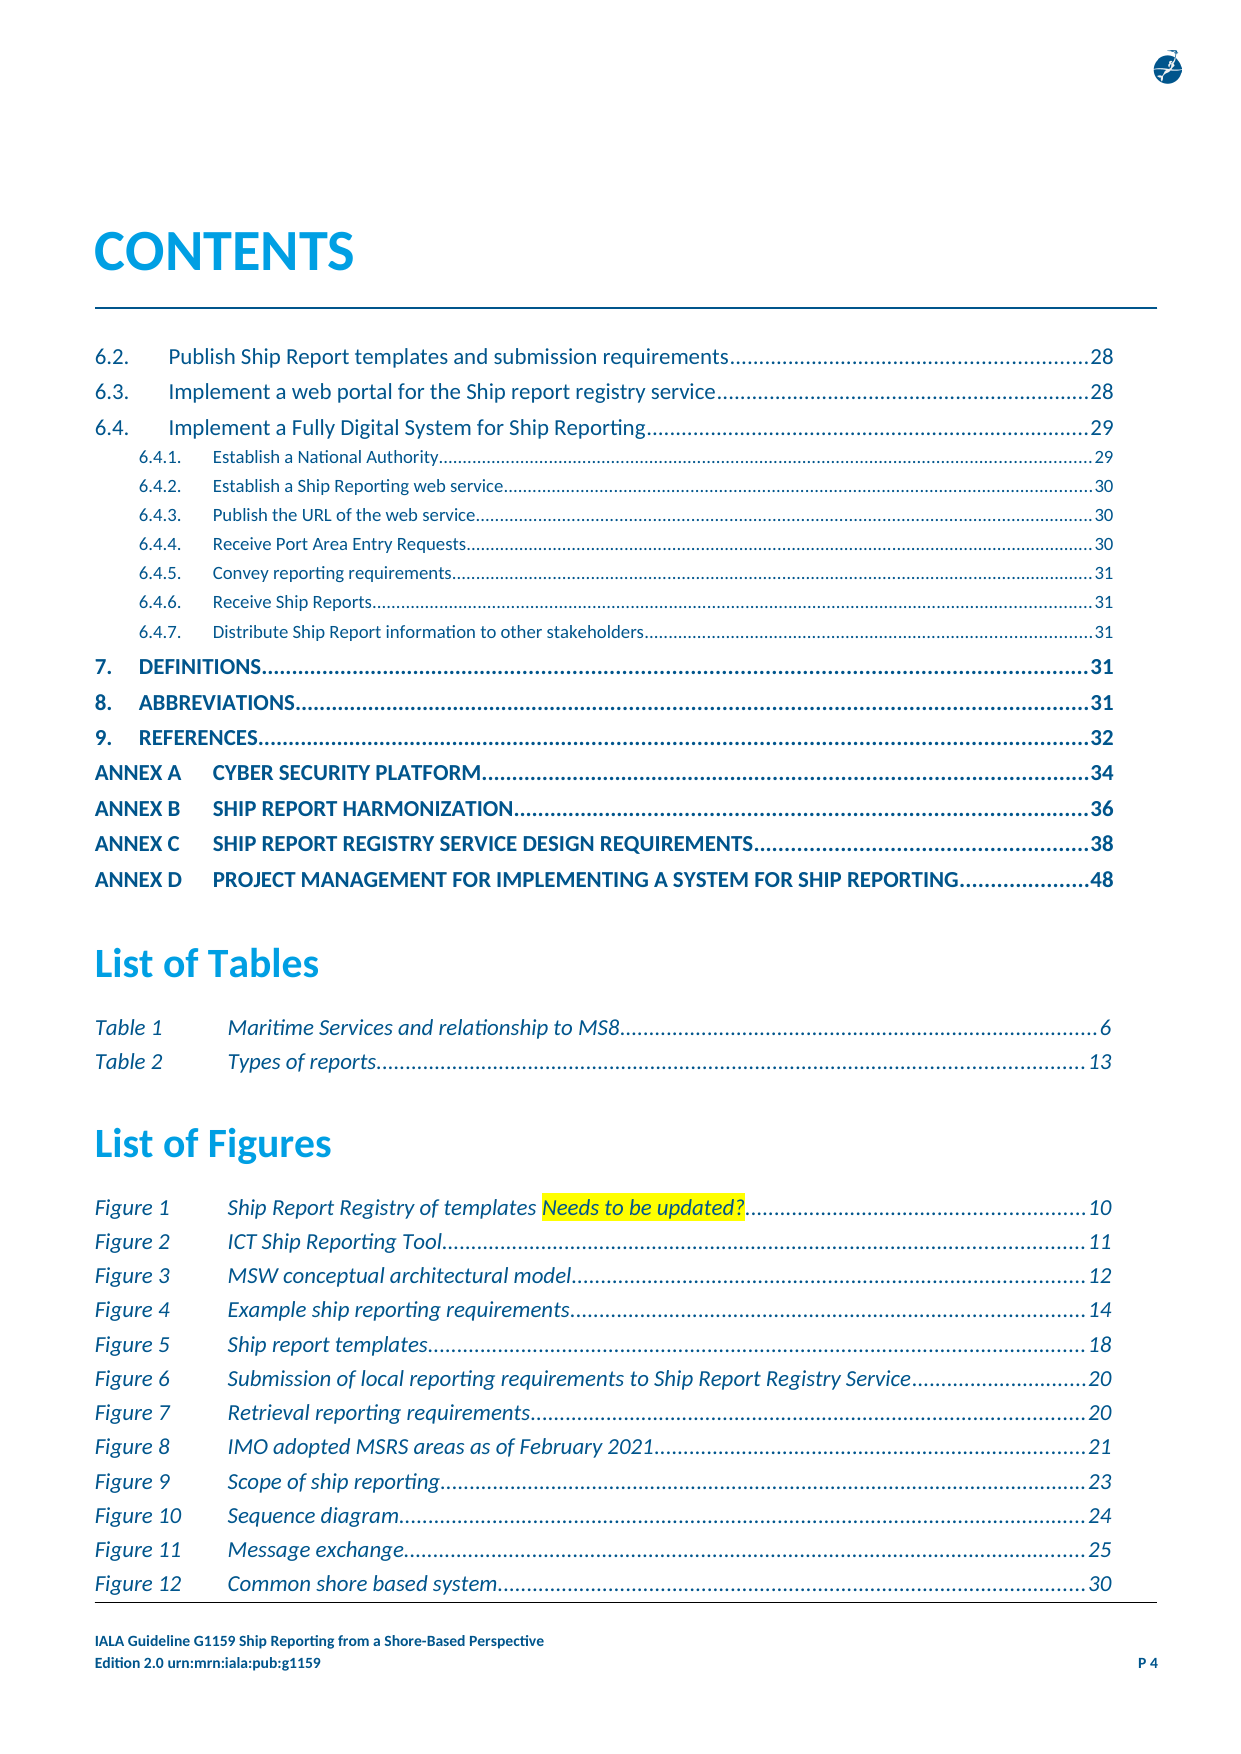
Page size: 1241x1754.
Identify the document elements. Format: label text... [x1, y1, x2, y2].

text 6.4. Implement a Fully Digital System for Ship Reporting 29 [94, 409, 1113, 441]
text Table 2 Types of reports 13 [94, 1047, 1113, 1076]
text ANNEX C Ship REport Registry Service Design Requirements 38 [94, 826, 1113, 857]
text Figure 7 Retrieval reporting requirements 20 [94, 1398, 1113, 1426]
list List of Figures [94, 1117, 1157, 1168]
text Figure 8 IMO adopted MSRS areas as of February 2021 21 [94, 1432, 1113, 1461]
text Figure 2 ICT Ship Reporting Tool 11 [94, 1227, 1113, 1255]
text ANNEX A Cyber Security Platform 34 [94, 755, 1113, 786]
text 6.4.1. Establish a National Authority 29 [139, 445, 1157, 468]
text 6.4.4. Receive Port Area Entry Requests 30 [139, 532, 1157, 555]
text 7. DEFINITIONS 31 [94, 649, 1113, 680]
text 6.4.3. Publish the URL of the web service 30 [139, 503, 1157, 526]
text Table 1 Maritime Services and relationship to MS8 6 [94, 1013, 1113, 1041]
text Figure 9 Scope of ship reporting 23 [94, 1467, 1113, 1495]
text Figure 6 Submission of local reporting requirements to Ship Report Registry Service 20 [94, 1364, 1113, 1392]
text Figure 3 MSW conceptual architectural model 12 [94, 1261, 1113, 1289]
text 6.4.5. Convey reporting requirements 31 [139, 561, 1157, 584]
text Figure 10 Sequence diagram 24 [94, 1501, 1113, 1529]
text Figure 11 Message exchange 25 [94, 1535, 1113, 1563]
text Figure 1 Ship Report Registry of templates Needs to be updated? 10 [94, 1193, 542, 1221]
text Figure 5 Ship report templates 18 [94, 1330, 1113, 1358]
text 6.4.6. Receive Ship Reports 31 [139, 591, 1157, 613]
text 9. references 32 [94, 720, 1113, 751]
text Figure 4 Example ship reporting requirements 14 [94, 1295, 1113, 1323]
list List of Tables [94, 937, 1157, 988]
text ANNEX D Project Management for Implementing a System for Ship Reporting 48 [94, 861, 1113, 893]
text Figure 12 Common shore based system 30 [94, 1569, 1113, 1598]
text ANNEX B Ship Report Harmonization 36 [94, 791, 1113, 822]
text Figure 1 Ship Report Registry of templates Needs to be updated? 10 [745, 1193, 1113, 1221]
text 6.4.2. Establish a Ship Reporting web service 30 [139, 474, 1157, 497]
text 6.2. Publish Ship Report templates and submission requirements 28 [94, 338, 1113, 370]
text 8. abbreviations 31 [94, 684, 1113, 716]
text 6.4.7. Distribute Ship Report information to other stakeholders 31 [139, 620, 1157, 643]
picture [1122, 0, 1241, 119]
text 6.3. Implement a web portal for the Ship report registry service 28 [94, 374, 1113, 405]
